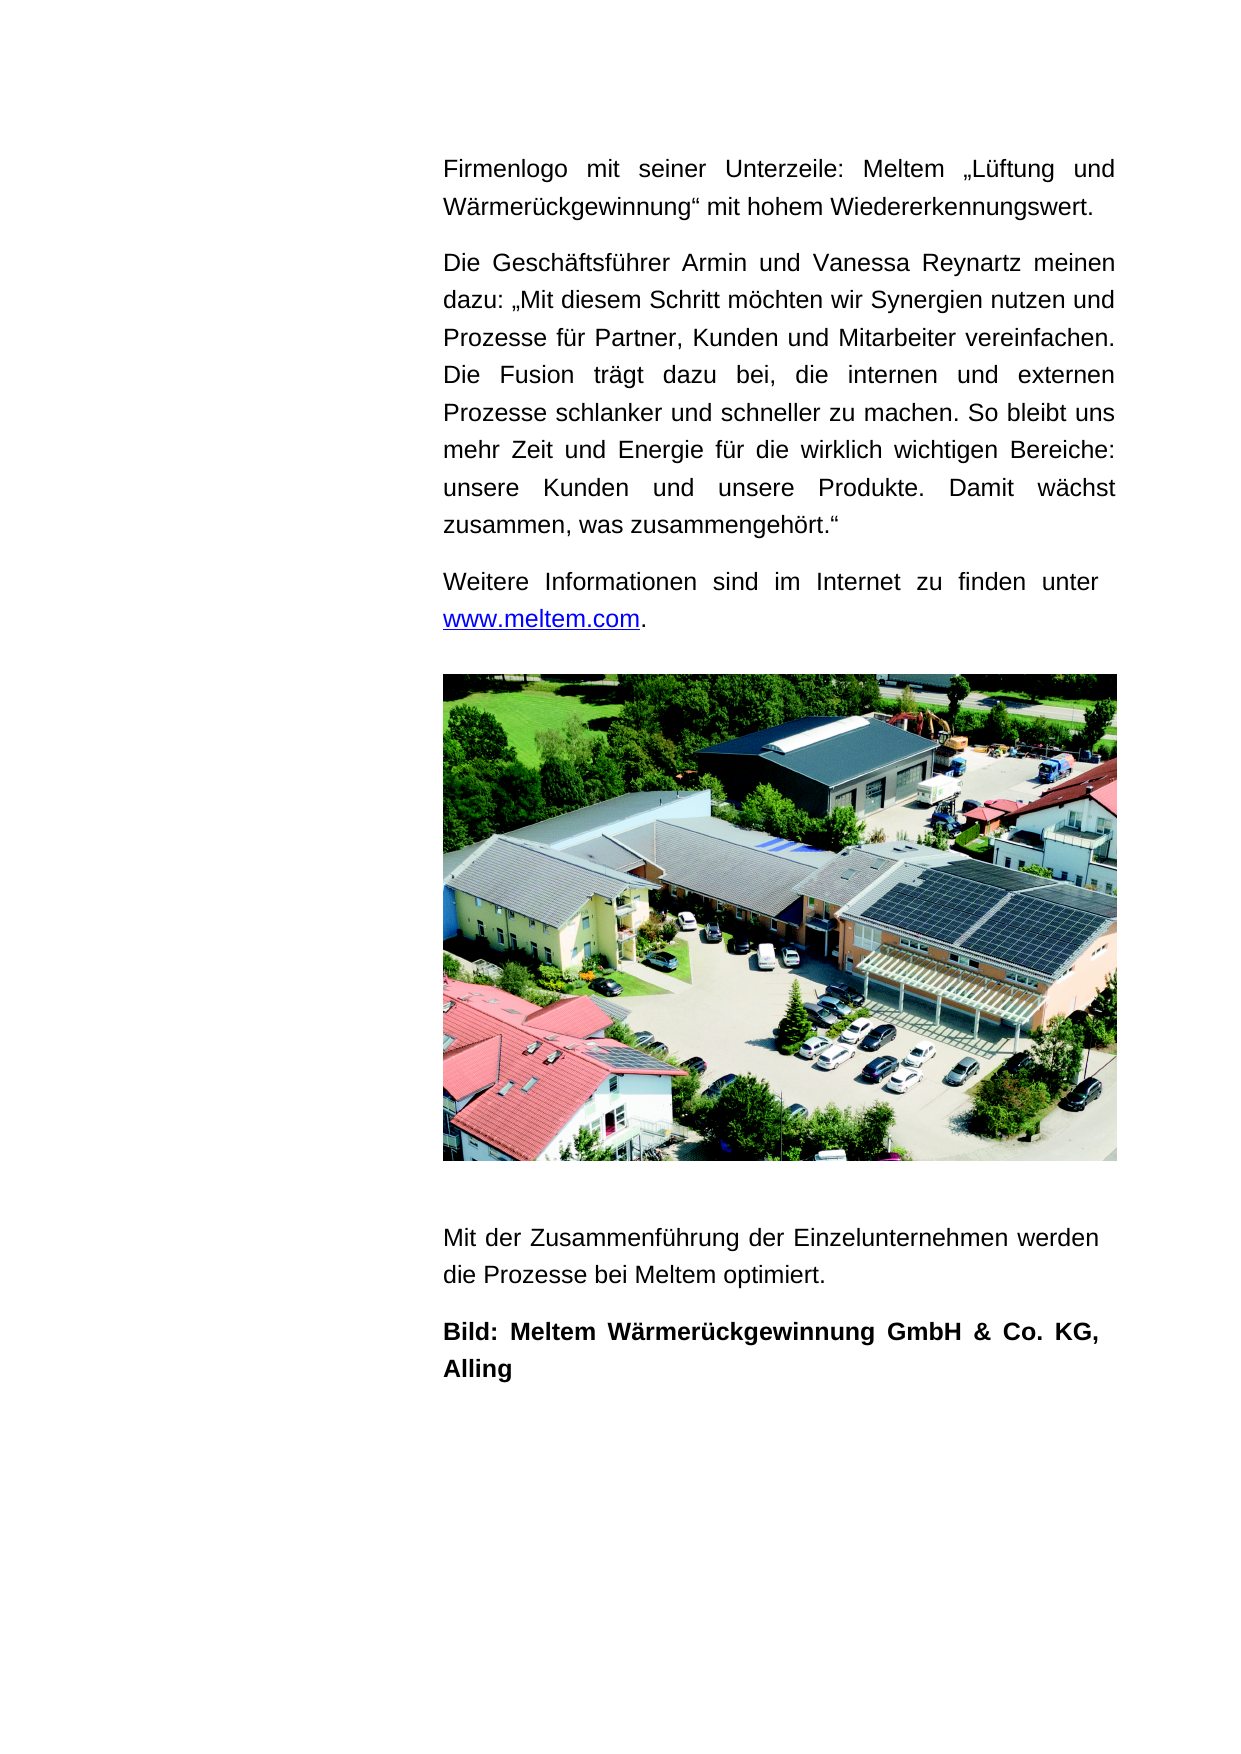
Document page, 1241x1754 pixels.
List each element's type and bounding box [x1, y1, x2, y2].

picture [443, 674, 1117, 1161]
